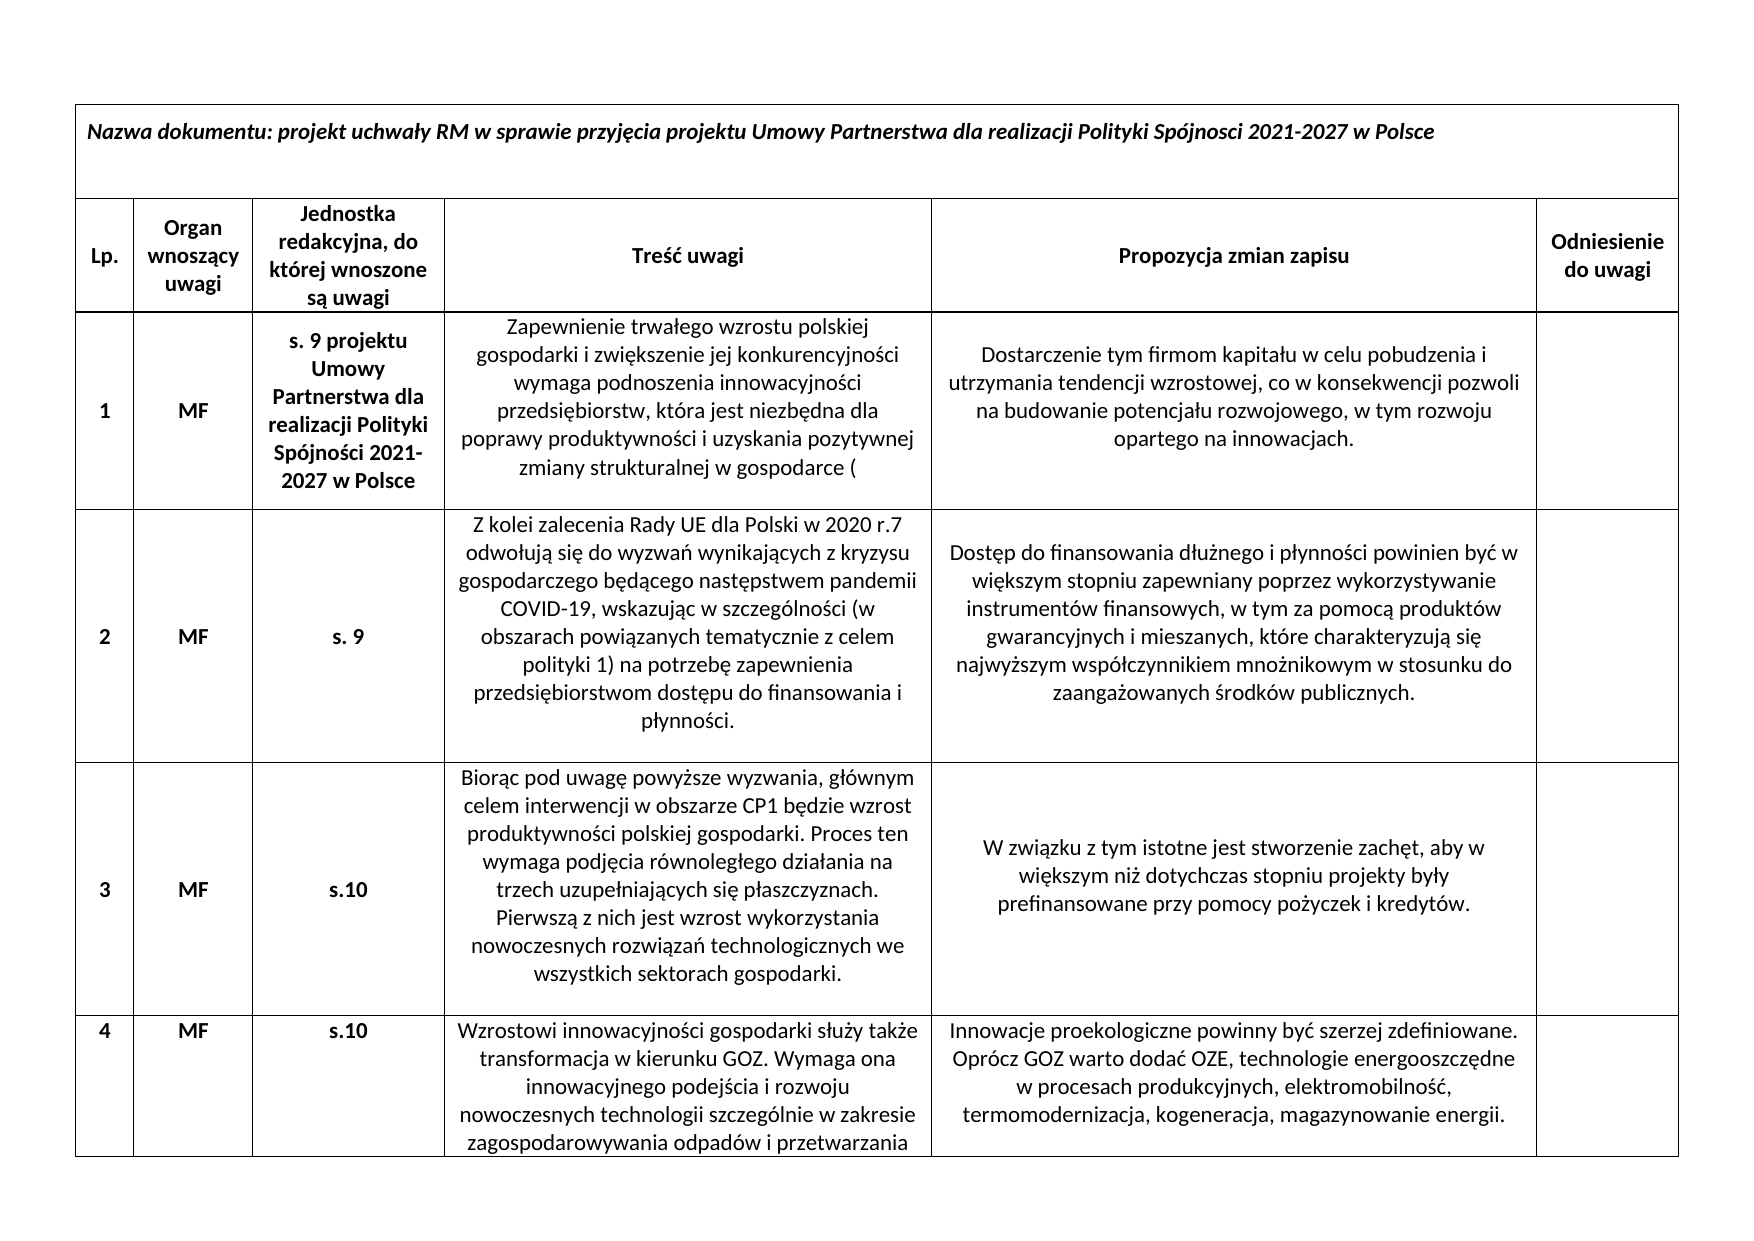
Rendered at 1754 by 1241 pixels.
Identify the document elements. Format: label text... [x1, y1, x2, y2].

table_cell Zapewnienie trwałego wzrostu polskiej gospodarki i zwiększenie jej konkurencyjności wymaga podnoszenia innowacyjności przedsiębiorstw, która jest niezbędna dla poprawy produktywności i uzyskania pozytywnej zmiany strukturalnej w gospodarce ( [445, 313, 931, 509]
table_cell [1537, 313, 1678, 509]
table_cell Dostęp do finansowania dłużnego i płynności powinien być w większym stopniu zapewniany poprzez wykorzystywanie instrumentów finansowych, w tym za pomocą produktów gwarancyjnych i mieszanych, które charakteryzują się najwyższym współczynnikiem mnożnikowym w stosunku do zaangażowanych środków publicznych. [932, 510, 1536, 762]
table_cell Propozycja zmian zapisu [932, 199, 1536, 311]
table_header Nazwa dokumentu: projekt uchwały RM w sprawie przyjęcia projektu Umowy Partnerstwa dla realizacji Polityki Spójnosci 2021-2027 w Polsce [76, 105, 1678, 198]
table_cell Dostarczenie tym firmom kapitału w celu pobudzenia i utrzymania tendencji wzrostowej, co w konsekwencji pozwoli na budowanie potencjału rozwojowego, w tym rozwoju opartego na innowacjach. [932, 313, 1536, 509]
table_cell Lp. [76, 199, 133, 311]
table_cell s.10 [253, 763, 444, 1015]
table_cell MF [134, 763, 252, 1015]
table_cell Biorąc pod uwagę powyższe wyzwania, głównym celem interwencji w obszarze CP1 będzie wzrost produktywności polskiej gospodarki. Proces ten wymaga podjęcia równoległego działania na trzech uzupełniających się płaszczyznach. Pierwszą z nich jest wzrost wykorzystania nowoczesnych rozwiązań technologicznych we wszystkich sektorach gospodarki. [445, 763, 931, 1015]
table_cell Odniesienie do uwagi [1537, 199, 1678, 311]
table_cell s.10 [253, 1016, 444, 1156]
table_cell 2 [76, 510, 133, 762]
table_cell Jednostka redakcyjna, do której wnoszone są uwagi [253, 199, 444, 311]
table_cell MF [134, 510, 252, 762]
table_cell s. 9 projektu Umowy Partnerstwa dla realizacji Polityki Spójności 2021-2027 w Polsce [253, 313, 444, 509]
table_cell Treść uwagi [445, 199, 931, 311]
table_cell W związku z tym istotne jest stworzenie zachęt, aby w większym niż dotychczas stopniu projekty były prefinansowane przy pomocy pożyczek i kredytów. [932, 763, 1536, 1015]
table_cell Z kolei zalecenia Rady UE dla Polski w 2020 r.7 odwołują się do wyzwań wynikających z kryzysu gospodarczego będącego następstwem pandemii COVID-19, wskazując w szczególności (w obszarach powiązanych tematycznie z celem polityki 1) na potrzebę zapewnienia przedsiębiorstwom dostępu do finansowania i płynności. [445, 510, 931, 762]
table_cell [1537, 1016, 1678, 1156]
table_cell [1537, 763, 1678, 1015]
table_cell Organ wnoszący uwagi [134, 199, 252, 311]
table_cell s. 9 [253, 510, 444, 762]
table_cell 3 [76, 763, 133, 1015]
table_cell MF [134, 313, 252, 509]
table_cell [1537, 510, 1678, 762]
table_cell 4 [76, 1016, 133, 1156]
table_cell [445, 1016, 931, 1156]
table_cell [932, 1016, 1536, 1156]
table_cell MF [134, 1016, 252, 1156]
table_cell 1 [76, 313, 133, 509]
